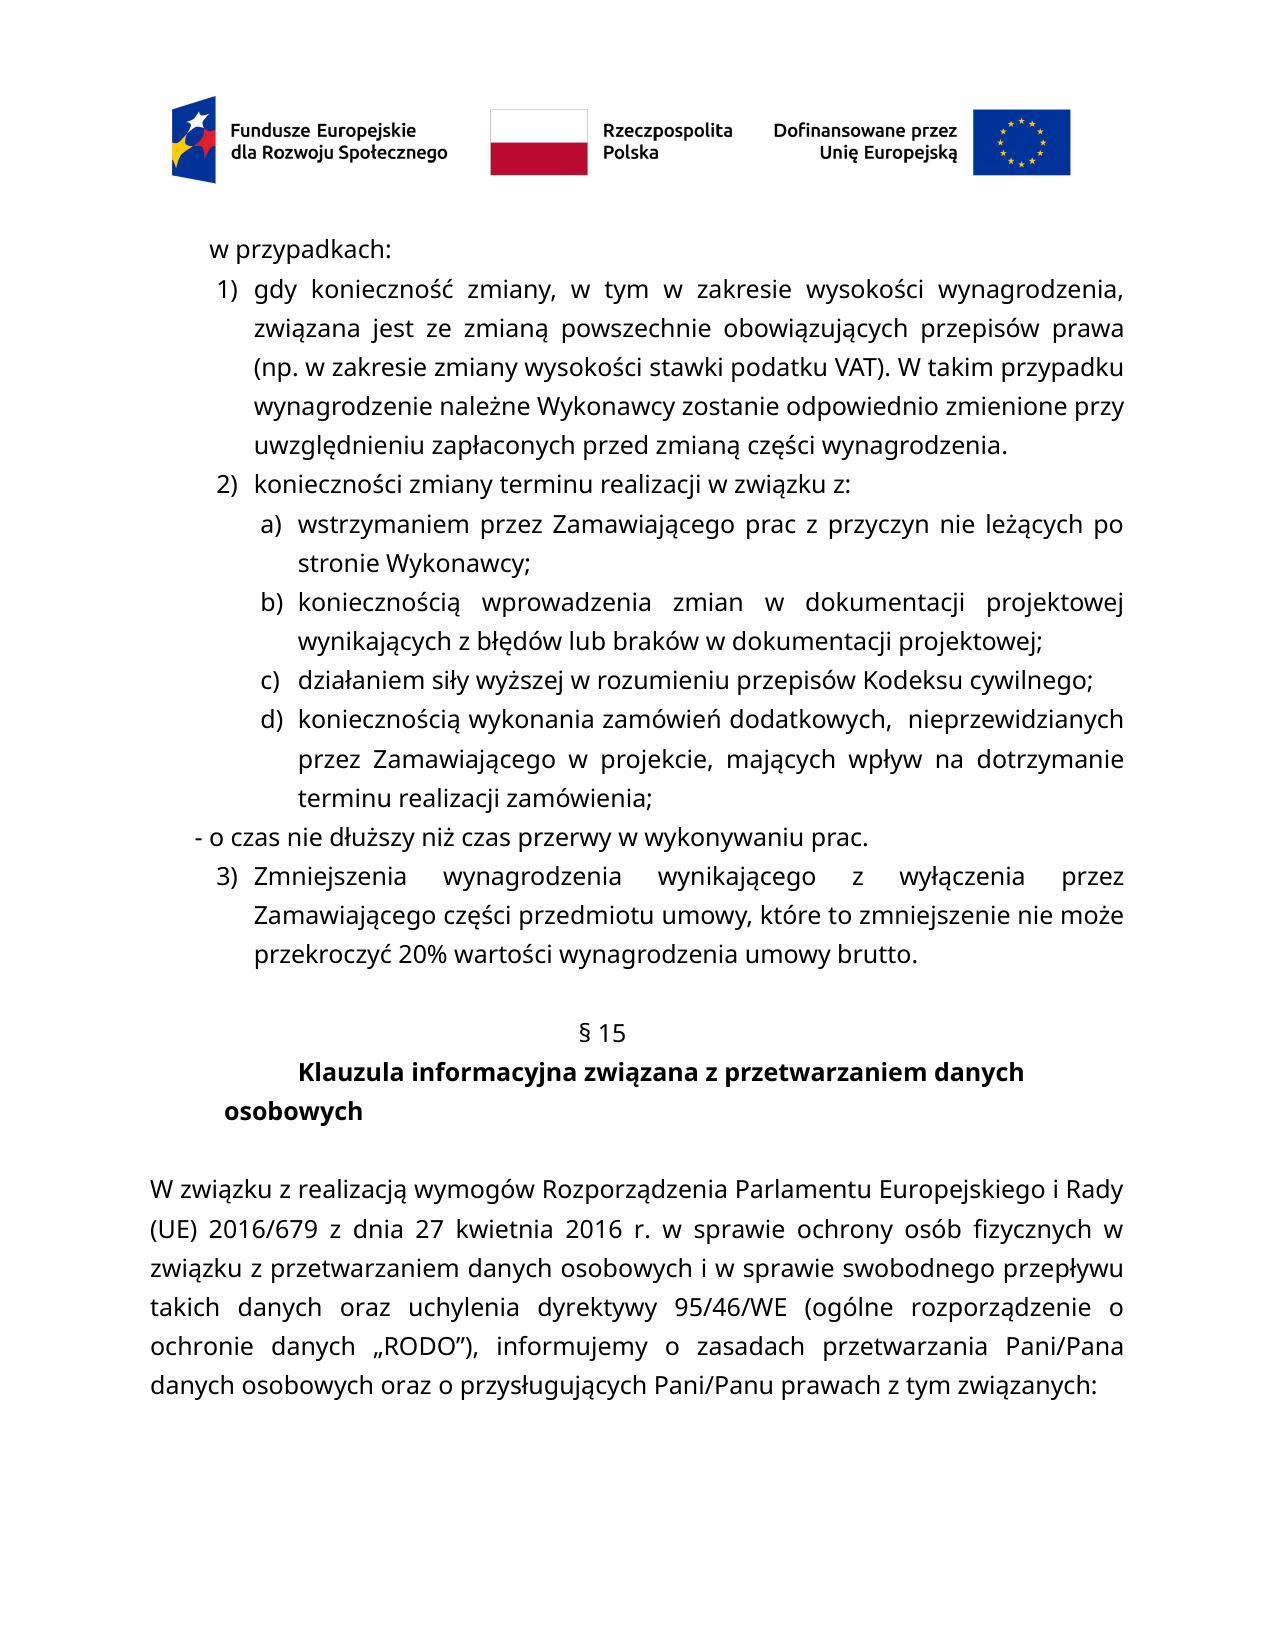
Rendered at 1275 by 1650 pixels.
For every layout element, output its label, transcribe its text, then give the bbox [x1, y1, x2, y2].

list gdy konieczność zmiany, w tym w zakresie wysokości wynagrodzenia, związana jest ze zmianą powszechnie obowiązujących przepisów prawa (np. w zakresie zmiany wysokości stawki podatku VAT). W takim przypadku wynagrodzenie należne Wykonawcy zostanie odpowiednio zmienione przy uwzględnieniu zapłaconych przed zmianą części wynagrodzenia. [216, 271, 1125, 462]
list Zamawiający przewiduje możliwość wprowadzenia istotnych zmian do umowy w przypadkach: [150, 232, 1125, 266]
list koniecznością wprowadzenia zmian w dokumentacji projektowej wynikających z błędów lub braków w dokumentacji projektowej; [260, 585, 1125, 658]
text W związku z realizacją wymogów Rozporządzenia Parlamentu Europejskiego i Rady (UE) 2016/679 z dnia 27 kwietnia 2016 r. w sprawie ochrony osób fizycznych w związku z przetwarzaniem danych osobowych i w sprawie swobodnego przepływu takich danych oraz uchylenia dyrektywy 95/46/WE (ogólne rozporządzenie o ochronie danych „RODO”), informujemy o zasadach przetwarzania Pani/Pana danych osobowych oraz o przysługujących Pani/Panu prawach z tym związanych: [150, 1172, 1125, 1402]
list koniecznością wykonania zamówień dodatkowych, nieprzewidzianych przez Zamawiającego w projekcie, mających wpływ na dotrzymanie terminu realizacji zamówienia; [260, 702, 1125, 814]
list konieczności zmiany terminu realizacji w związku z: [216, 467, 1125, 501]
text - o czas nie dłuższy niż czas przerwy w wykonywaniu prac. [150, 820, 1125, 854]
list działaniem siły wyższej w rozumieniu przepisów Kodeksu cywilnego; [260, 663, 1125, 697]
picture [150, 75, 1095, 205]
text § 15 [578, 1016, 1125, 1049]
list wstrzymaniem przez Zamawiającego prac z przyczyn nie leżących po stronie Wykonawcy; [260, 506, 1125, 579]
text Klauzula informacyjna związana z przetwarzaniem danych osobowych [224, 1055, 1125, 1128]
list Zmniejszenia wynagrodzenia wynikającego z wyłączenia przez Zamawiającego części przedmiotu umowy, które to zmniejszenie nie może przekroczyć 20% wartości wynagrodzenia umowy brutto. [216, 859, 1125, 971]
